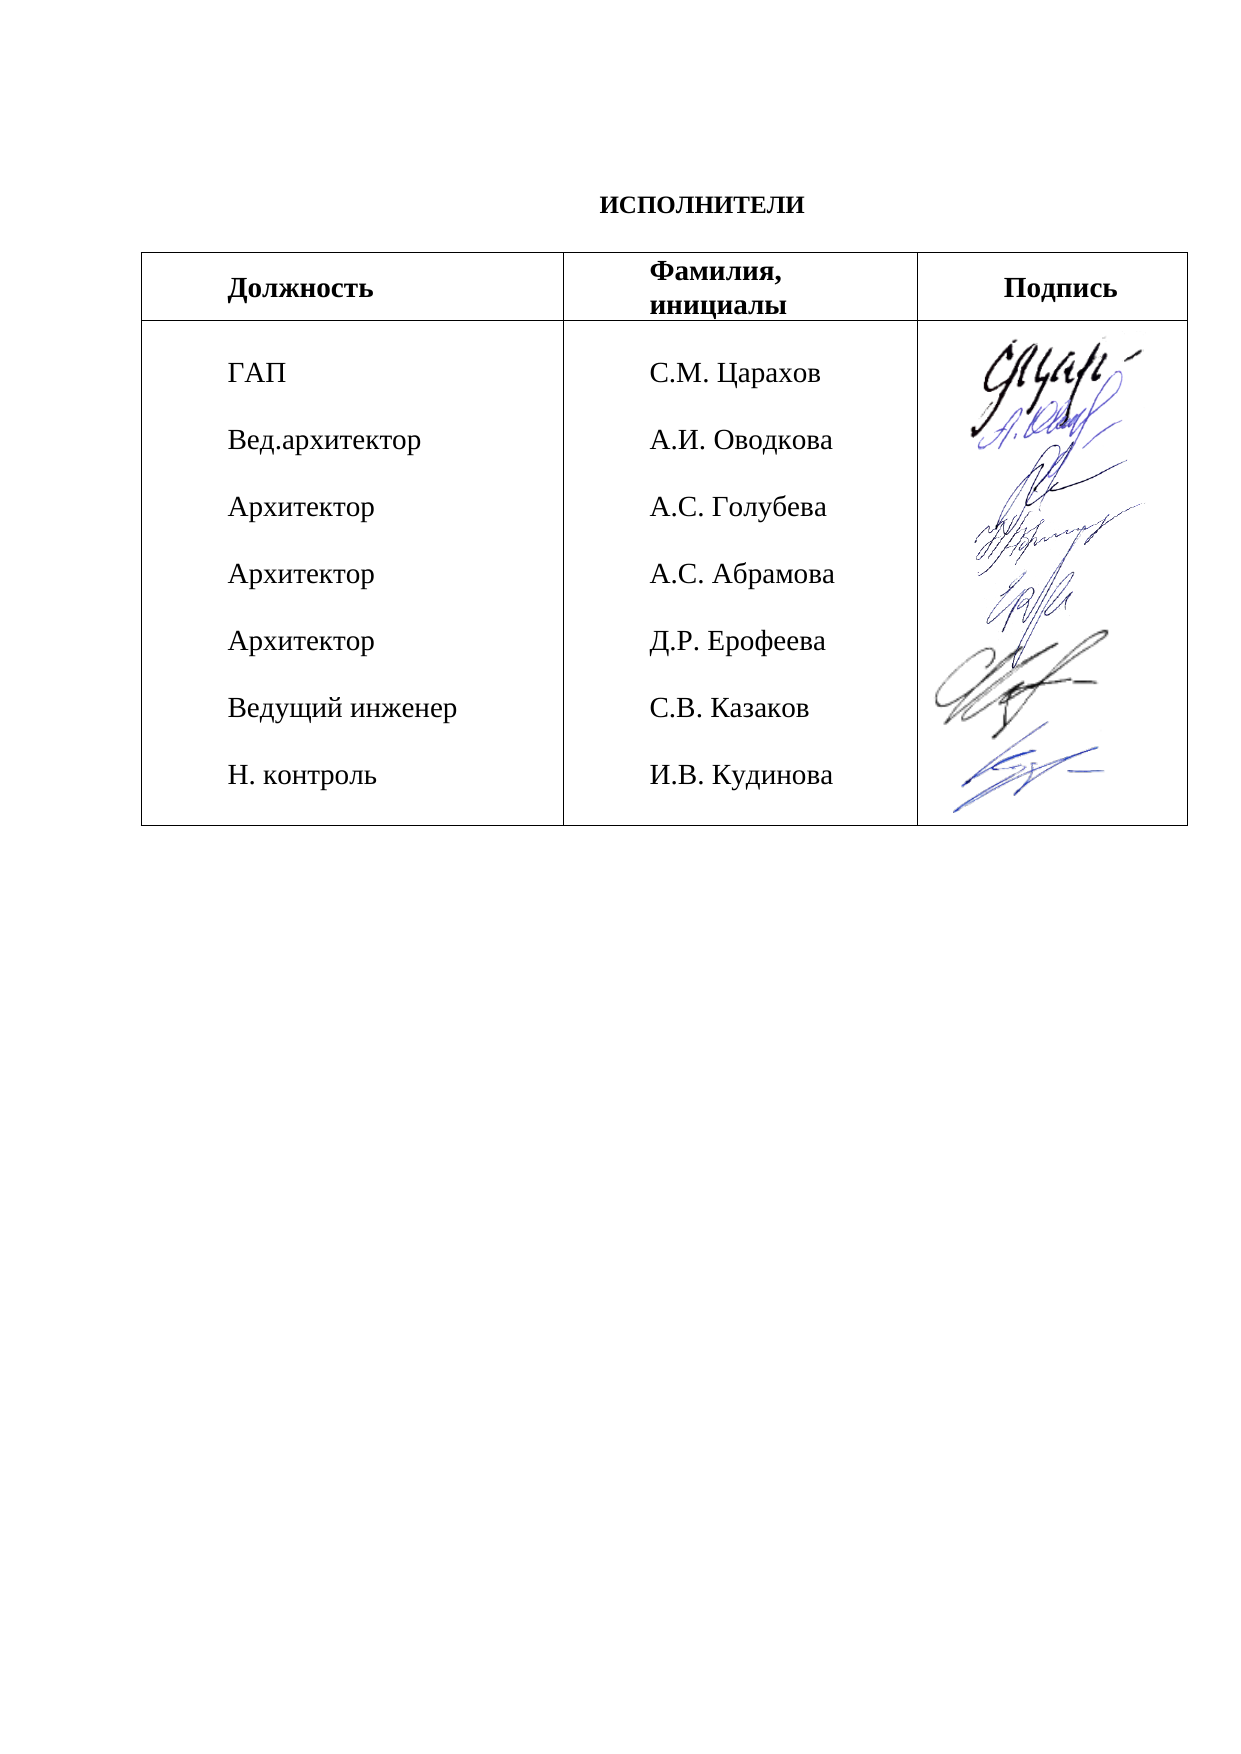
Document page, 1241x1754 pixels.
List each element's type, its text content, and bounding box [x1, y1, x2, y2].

table_header Фамилия, инициалы [564, 253, 917, 320]
picture [931, 331, 1146, 815]
table_header Подпись [918, 253, 1187, 320]
table_cell [918, 321, 1187, 824]
list ИСПОЛНИТЕЛИ [252, 190, 1152, 219]
table_header Должность [142, 253, 563, 320]
table_cell С.М. Царахов А.И. Оводкова А.С. Голубева А.С. Абрамова Д.Р. Ерофеева С.В. Казаков И.В. Кудинова [564, 321, 917, 824]
table_cell ГАП Вед.архитектор Архитектор Архитектор Архитектор Ведущий инженер Н. контроль [142, 321, 563, 824]
